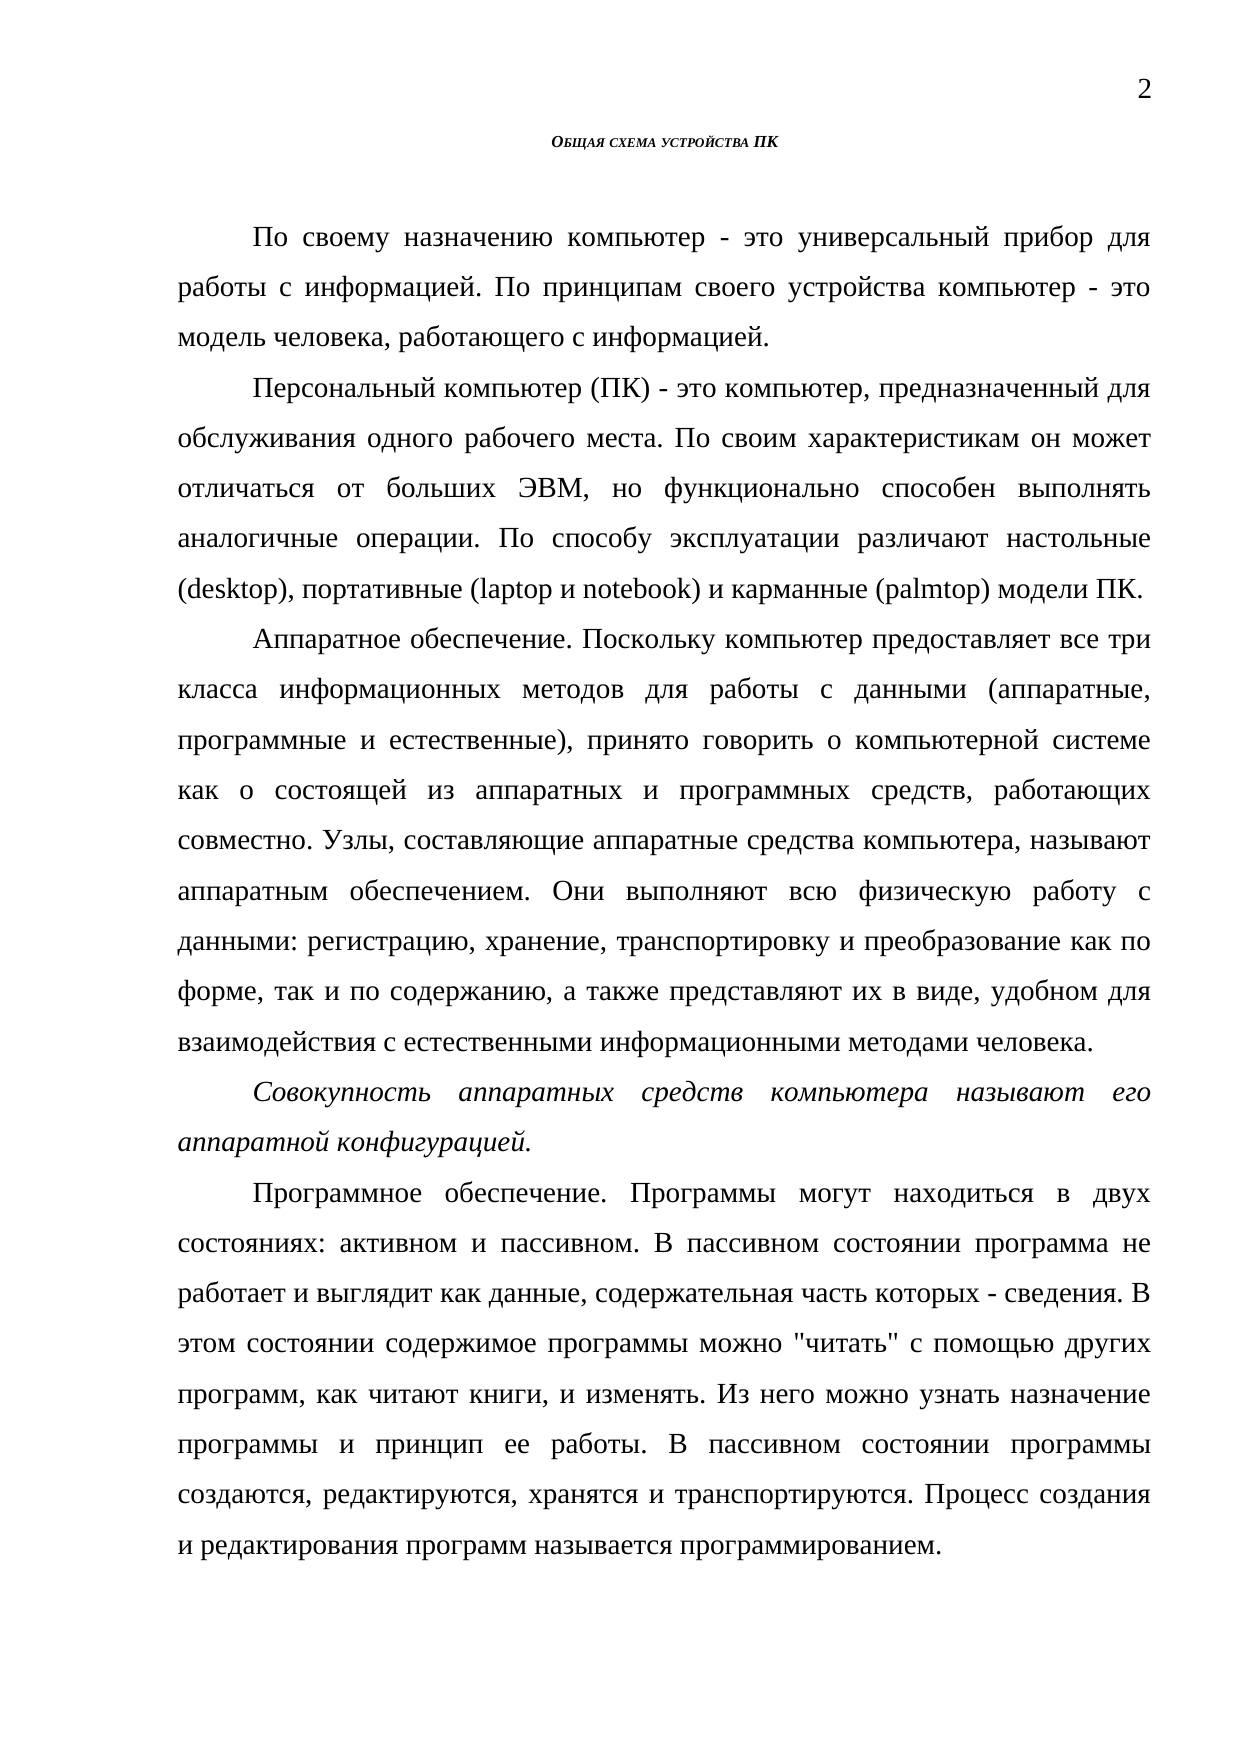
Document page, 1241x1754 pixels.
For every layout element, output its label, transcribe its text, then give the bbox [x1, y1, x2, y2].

text Программное обеспечение. Программы могут находиться в двух состояниях: активном и пассивном. В пассивном состоянии программа не работает и выглядит как данные, содержательная часть которых - сведения. В этом состоянии содержимое программы можно "читать" с помощью других программ, как читают книги, и изменять. Из него можно узнать назначение программы и принцип ее работы. В пассивном состоянии программы создаются, редактируются, хранятся и транспортируются. Процесс создания и редактирования программ называется программированием. [177, 1175, 1152, 1560]
text Совокупность аппаратных средств компьютера называют его аппаратной конфигурацией. [177, 1074, 1152, 1158]
text По своему назначению компьютер - это универсальный прибор для работы с информацией. По принципам своего устройства компьютер - это модель человека, работающего с информацией. [177, 219, 1152, 353]
text Аппаратное обеспечение. Поскольку компьютер предоставляет все три класса информационных методов для работы с данными (аппаратные, программные и естественные), принято говорить о компьютерной системе как о состоящей из аппаратных и программных средств, работающих совместно. Узлы, составляющие аппаратные средства компьютера, называют аппаратным обеспечением. Они выполняют всю физическую работу с данными: регистрацию, хранение, транспортировку и преобразование как по форме, так и по содержанию, а также представляют их в виде, удобном для взаимодействия с естественными информационными методами человека. [177, 621, 1152, 1057]
text Персональный компьютер (ПК) - это компьютер, предназначенный для обслуживания одного рабочего места. По своим характеристикам он может отличаться от больших ЭВМ, но функционально способен выполнять аналогичные операции. По способу эксплуатации различают настольные (desktop), портативные (laptop и notebook) и карманные (palmtop) модели ПК. [177, 370, 1152, 604]
subtitle Общая схема устройства ПК [177, 118, 1152, 152]
